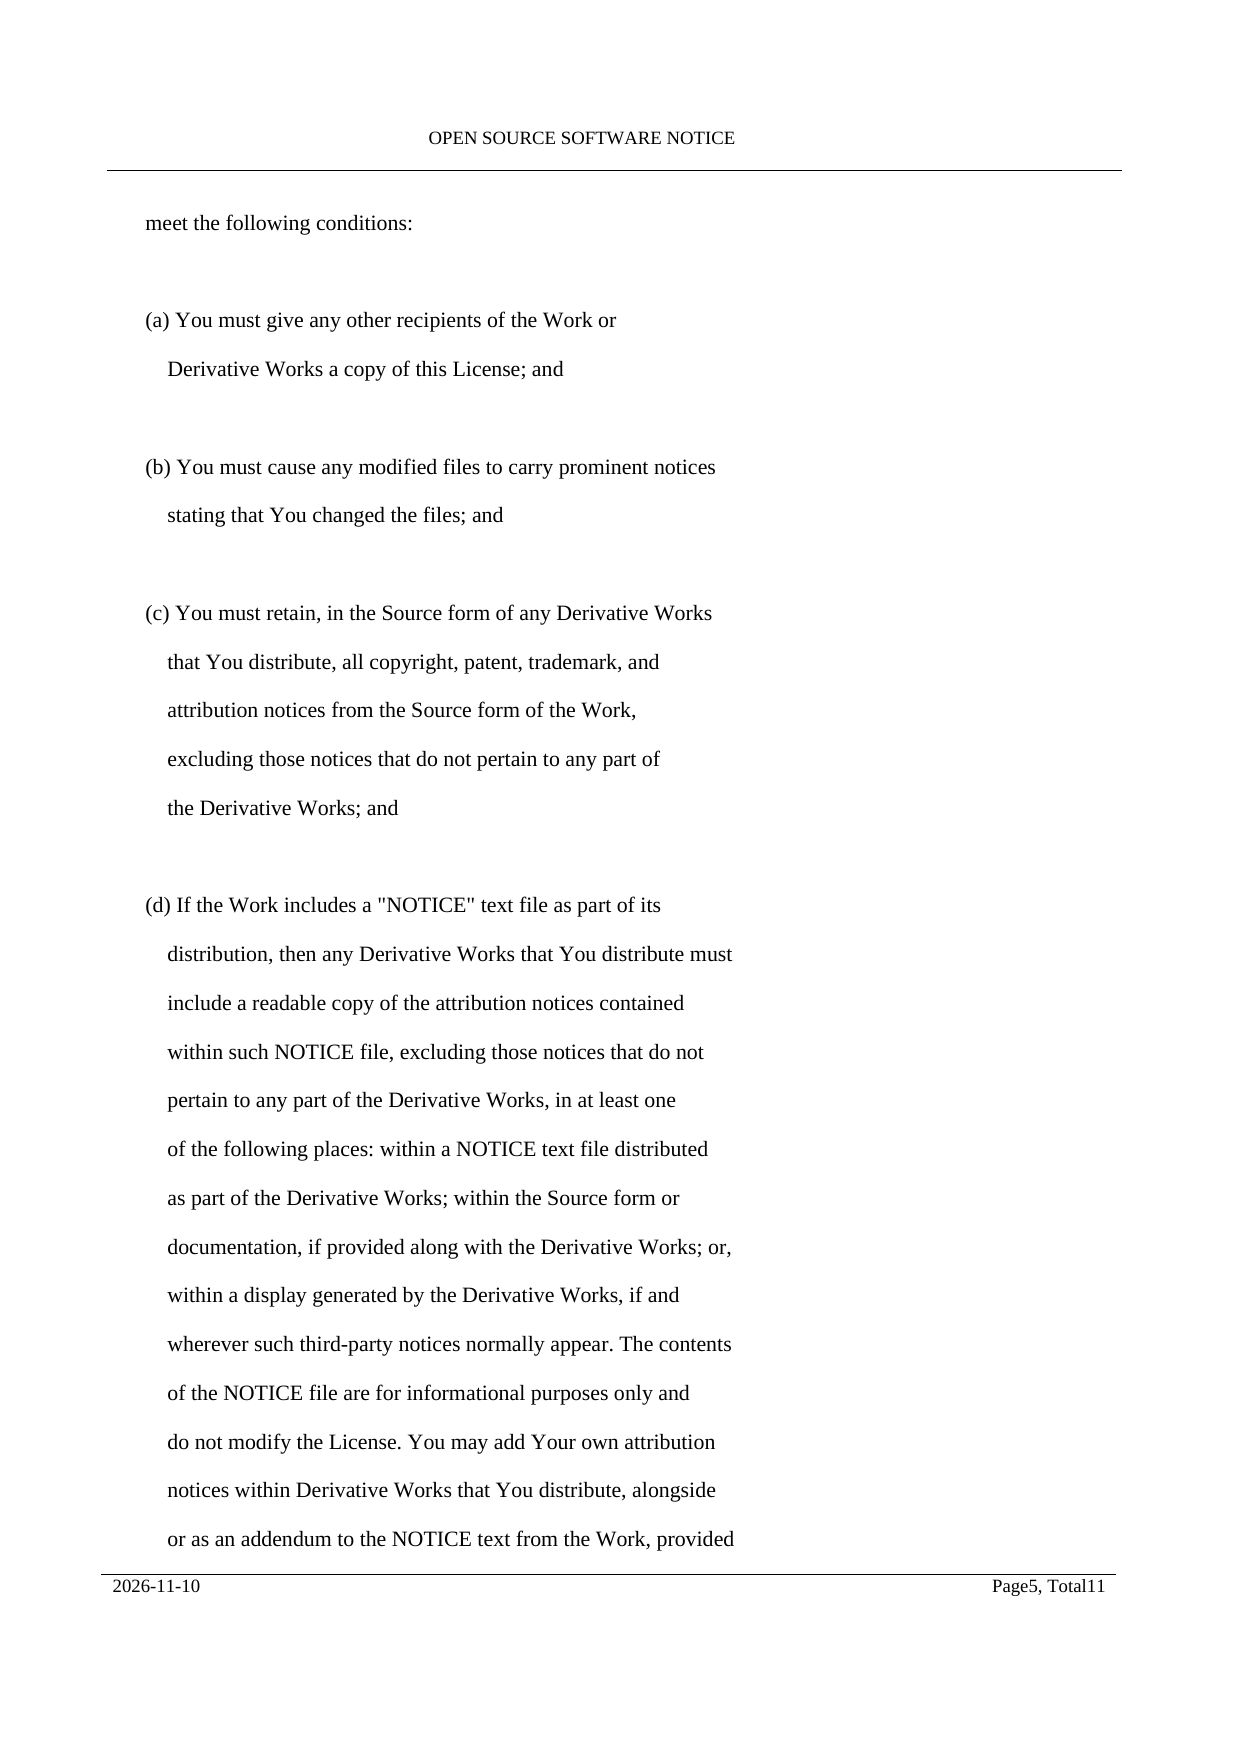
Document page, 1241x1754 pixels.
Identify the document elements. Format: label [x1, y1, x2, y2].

text [112, 206, 1128, 1555]
